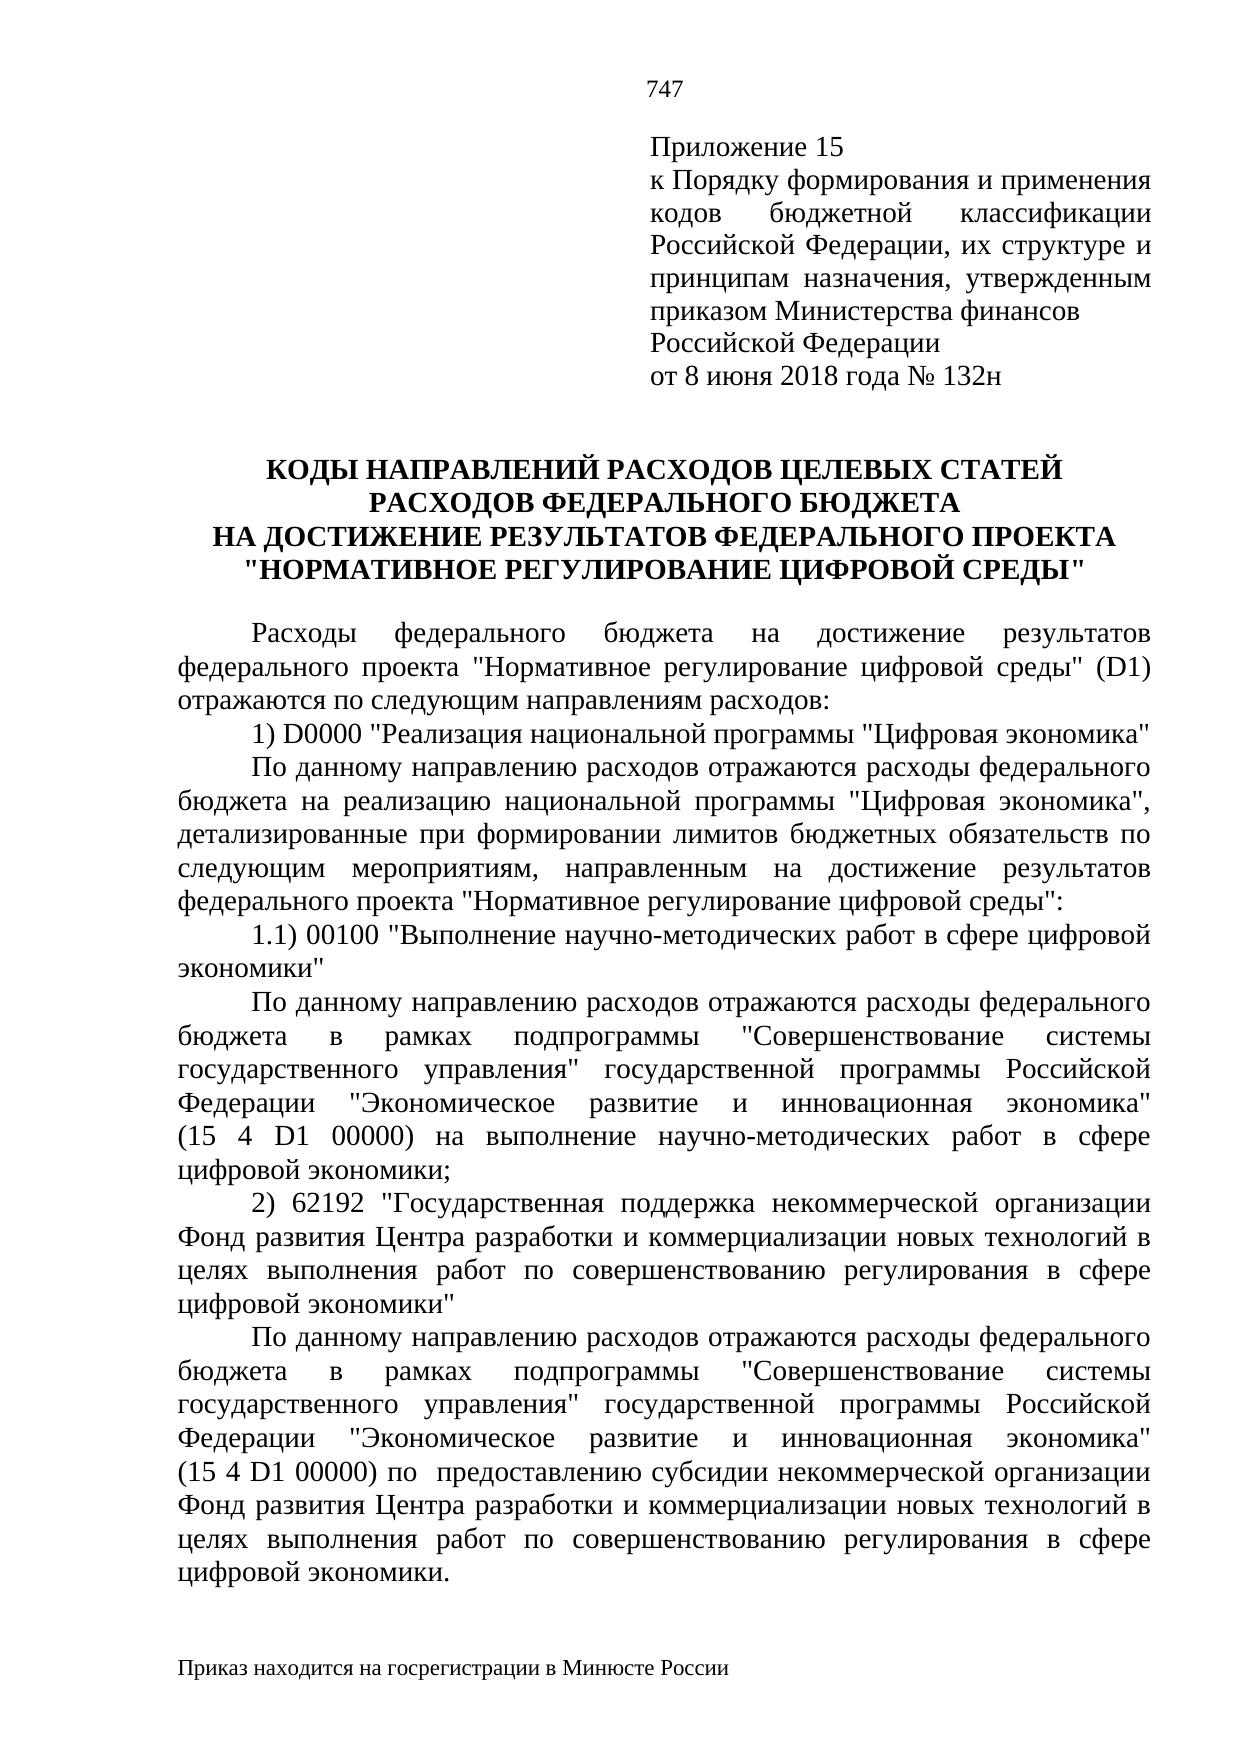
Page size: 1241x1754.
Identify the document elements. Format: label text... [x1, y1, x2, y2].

text Приложение 15 [650, 131, 1152, 163]
text Расходы федерального бюджета на достижение результатов федерального проекта "Нормативное регулирование цифровой среды" (D1) отражаются по следующим направлениям расходов: [177, 615, 1152, 716]
text По данному направлению расходов отражаются расходы федерального бюджета в рамках подпрограммы "Совершенствование системы государственного управления" государственной программы Российской Федерации "Экономическое развитие и инновационная экономика" (15 4 D1 00000) по предоставлению субсидии некоммерческой организации Фонд развития Центра разработки и коммерциализации новых технологий в целях выполнения работ по совершенствованию регулирования в сфере цифровой экономики. [177, 1319, 1152, 1588]
text По данному направлению расходов отражаются расходы федерального бюджета в рамках подпрограммы "Совершенствование системы государственного управления" государственной программы Российской Федерации "Экономическое развитие и инновационная экономика" (15 4 D1 00000) на выполнение научно-методических работ в сфере цифровой экономики; [177, 984, 1152, 1185]
text 1.1) 00100 "Выполнение научно-методических работ в сфере цифровой экономики" [177, 917, 1152, 984]
text Российской Федерации [650, 327, 1152, 359]
text 2) 62192 "Государственная поддержка некоммерческой организации Фонд развития Центра разработки и коммерциализации новых технологий в целях выполнения работ по совершенствованию регулирования в сфере цифровой экономики" [177, 1185, 1152, 1319]
text НА ДОСТИЖЕНИЕ РЕЗУЛЬТАТОВ ФЕДЕРАЛЬНОГО ПРОЕКТА [177, 519, 1152, 552]
text КОДЫ НАПРАВЛЕНИЙ РАСХОДОВ ЦЕЛЕВЫХ СТАТЕЙ [177, 452, 1152, 485]
text 1) D0000 "Реализация национальной программы "Цифровая экономика" [177, 716, 1152, 749]
text По данному направлению расходов отражаются расходы федерального бюджета на реализацию национальной программы "Цифровая экономика", детализированные при формировании лимитов бюджетных обязательств по следующим мероприятиям, направленным на достижение результатов федерального проекта "Нормативное регулирование цифровой среды": [177, 749, 1152, 917]
text РАСХОДОВ ФЕДЕРАЛЬНОГО БЮДЖЕТА [177, 485, 1152, 519]
text к Порядку формирования и применения кодов бюджетной классификации Российской Федерации, их структуре и принципам назначения, утвержденным приказом Министерства финансов [650, 163, 1152, 327]
text "НОРМАТИВНОЕ РЕГУЛИРОВАНИЕ ЦИФРОВОЙ СРЕДЫ" [177, 552, 1152, 586]
text от 8 июня 2018 года № 132н [650, 359, 1152, 392]
